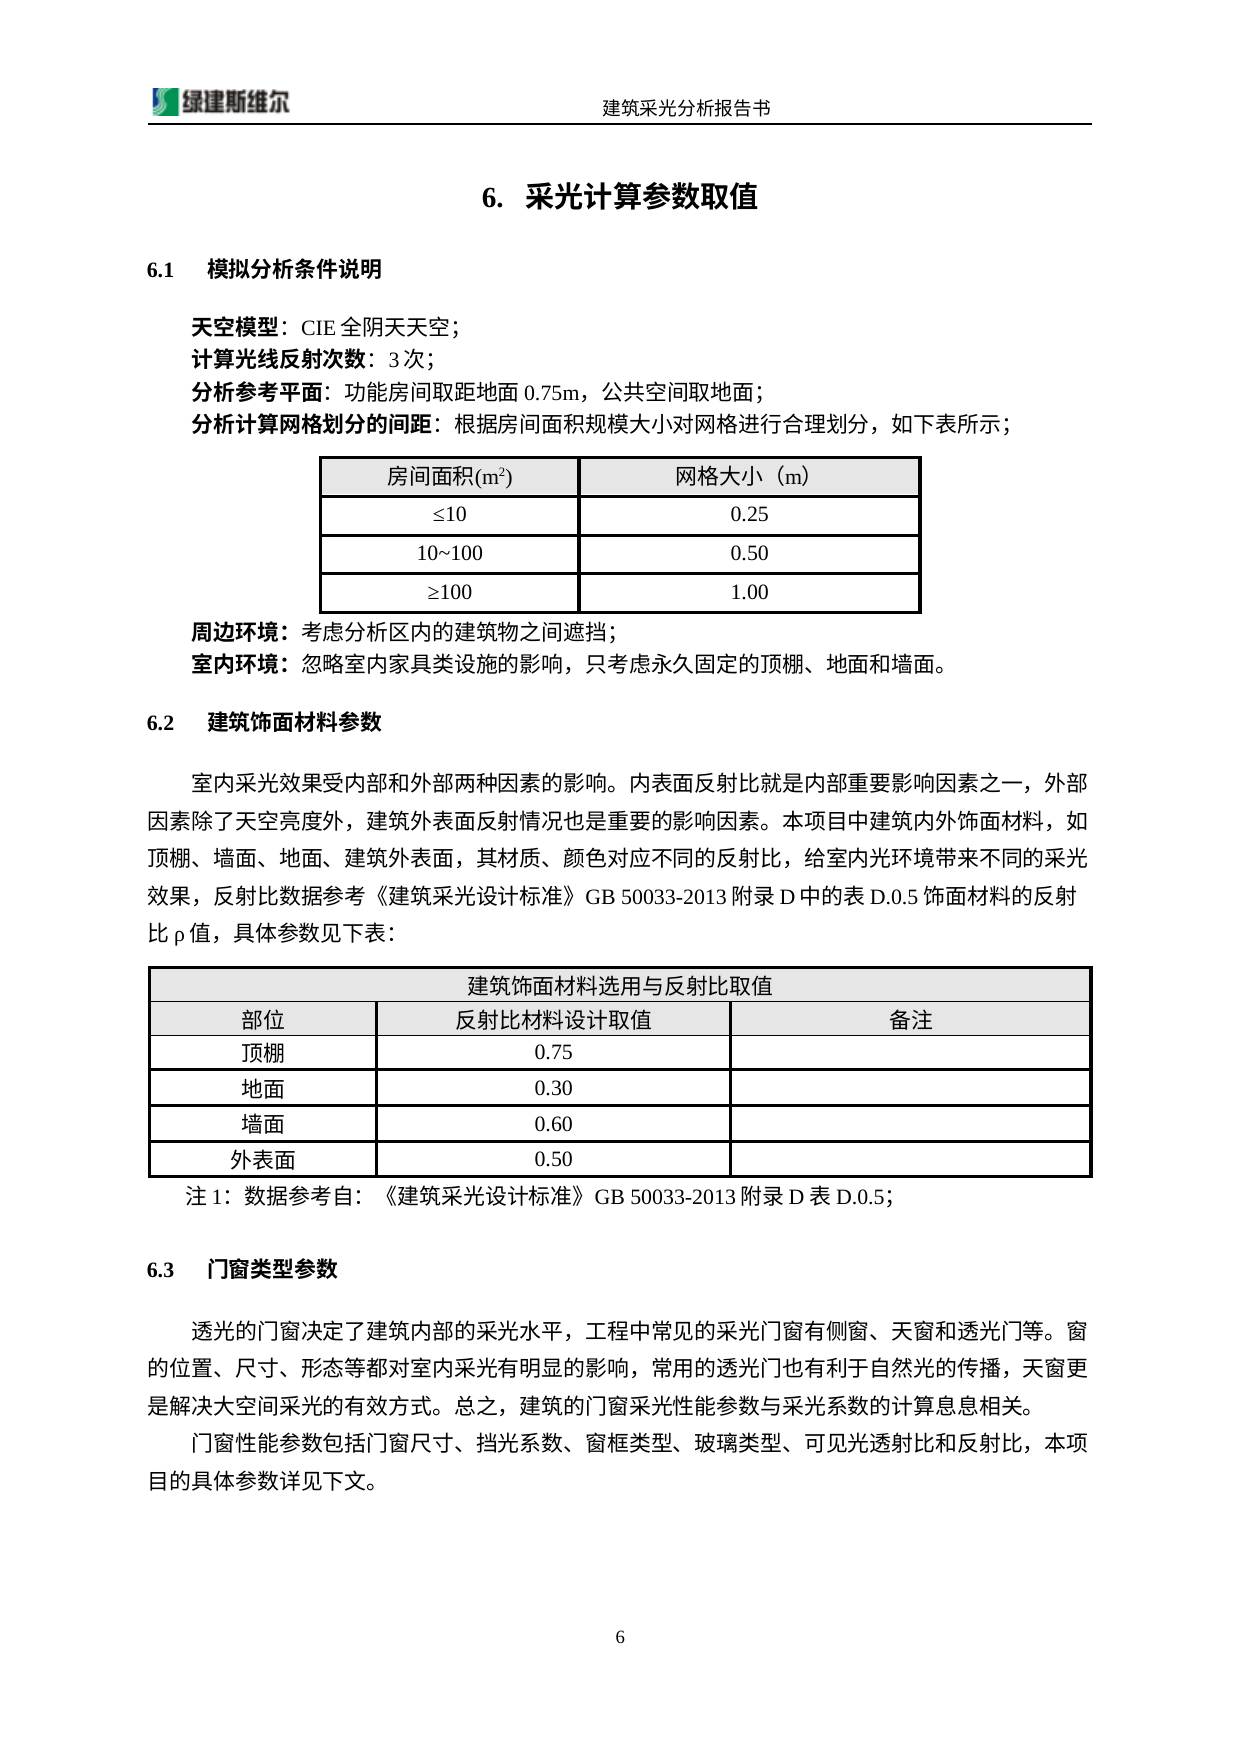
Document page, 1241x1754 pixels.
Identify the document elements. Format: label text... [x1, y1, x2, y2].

table_cell 外表面 [151, 1143, 375, 1175]
table_cell 部位 [151, 1002, 375, 1035]
table_cell ≥100 [322, 575, 577, 611]
text 注1：数据参考自：《建筑采光设计标准》GB 50033-2013附录D 表D.0.5； [148, 1178, 1092, 1211]
table_cell 10~100 [322, 537, 577, 572]
subtitle 建筑饰面材料参数 [147, 704, 1092, 737]
table_cell 0.50 [378, 1143, 729, 1175]
subtitle 采光计算参数取值 [148, 162, 1092, 227]
text 室内环境：忽略室内家具类设施的影响，只考虑永久固定的顶棚、地面和墙面。 [148, 647, 1092, 679]
table_cell 0.60 [378, 1107, 729, 1139]
table_header 建筑饰面材料选用与反射比取值 [151, 969, 1089, 1001]
table_cell [732, 1107, 1089, 1139]
text 计算光线反射次数：3次； [148, 342, 1092, 374]
text 周边环境：考虑分析区内的建筑物之间遮挡； [148, 614, 1092, 647]
subtitle 模拟分析条件说明 [147, 252, 1092, 284]
subtitle 门窗类型参数 [147, 1252, 1092, 1284]
table_cell 1.00 [581, 575, 918, 611]
table_cell ≤10 [322, 498, 577, 533]
text 门窗性能参数包括门窗尺寸、挡光系数、窗框类型、玻璃类型、可见光透射比和反射比，本项目的具体参数详见下文。 [148, 1422, 1092, 1497]
table_cell 地面 [151, 1071, 375, 1104]
table_cell 0.75 [378, 1036, 729, 1068]
table_cell 反射比材料设计取值 [378, 1002, 729, 1035]
table_cell 0.50 [581, 537, 918, 572]
table_cell 墙面 [151, 1107, 375, 1139]
table_cell 顶棚 [151, 1036, 375, 1068]
text 分析计算网格划分的间距：根据房间面积规模大小对网格进行合理划分，如下表所示； [148, 407, 1092, 439]
table_cell [732, 1036, 1089, 1068]
table_cell [732, 1071, 1089, 1104]
text 分析参考平面：功能房间取距地面0.75m，公共空间取地面； [148, 374, 1092, 407]
table_cell 备注 [732, 1002, 1089, 1035]
table_header 网格大小（m） [581, 459, 918, 494]
table_cell 0.30 [378, 1071, 729, 1104]
text 室内采光效果受内部和外部两种因素的影响。内表面反射比就是内部重要影响因素之一，外部因素除了天空亮度外，建筑外表面反射情况也是重要的影响因素。本项目中建筑内外饰面材料，如顶棚、墙面、地面、建筑外表面，其材质、颜色对应不同的反射比，给室内光环境带来不同的采光效果，反射比数据参考《建筑采光设计标准》GB 50033-2013附录D中的表D.0.5 饰面材料的反射比ρ值，具体参数见下表： [148, 762, 1092, 949]
table_cell [732, 1143, 1089, 1175]
text 天空模型：CIE全阴天天空； [148, 309, 1092, 342]
table_header 房间面积(m2) [322, 459, 577, 494]
picture [152, 88, 293, 116]
table_cell 0.25 [581, 498, 918, 533]
text 透光的门窗决定了建筑内部的采光水平，工程中常见的采光门窗有侧窗、天窗和透光门等。窗的位置、尺寸、形态等都对室内采光有明显的影响，常用的透光门也有利于自然光的传播，天窗更是解决大空间采光的有效方式。总之，建筑的门窗采光性能参数与采光系数的计算息息相关。 [148, 1309, 1092, 1422]
